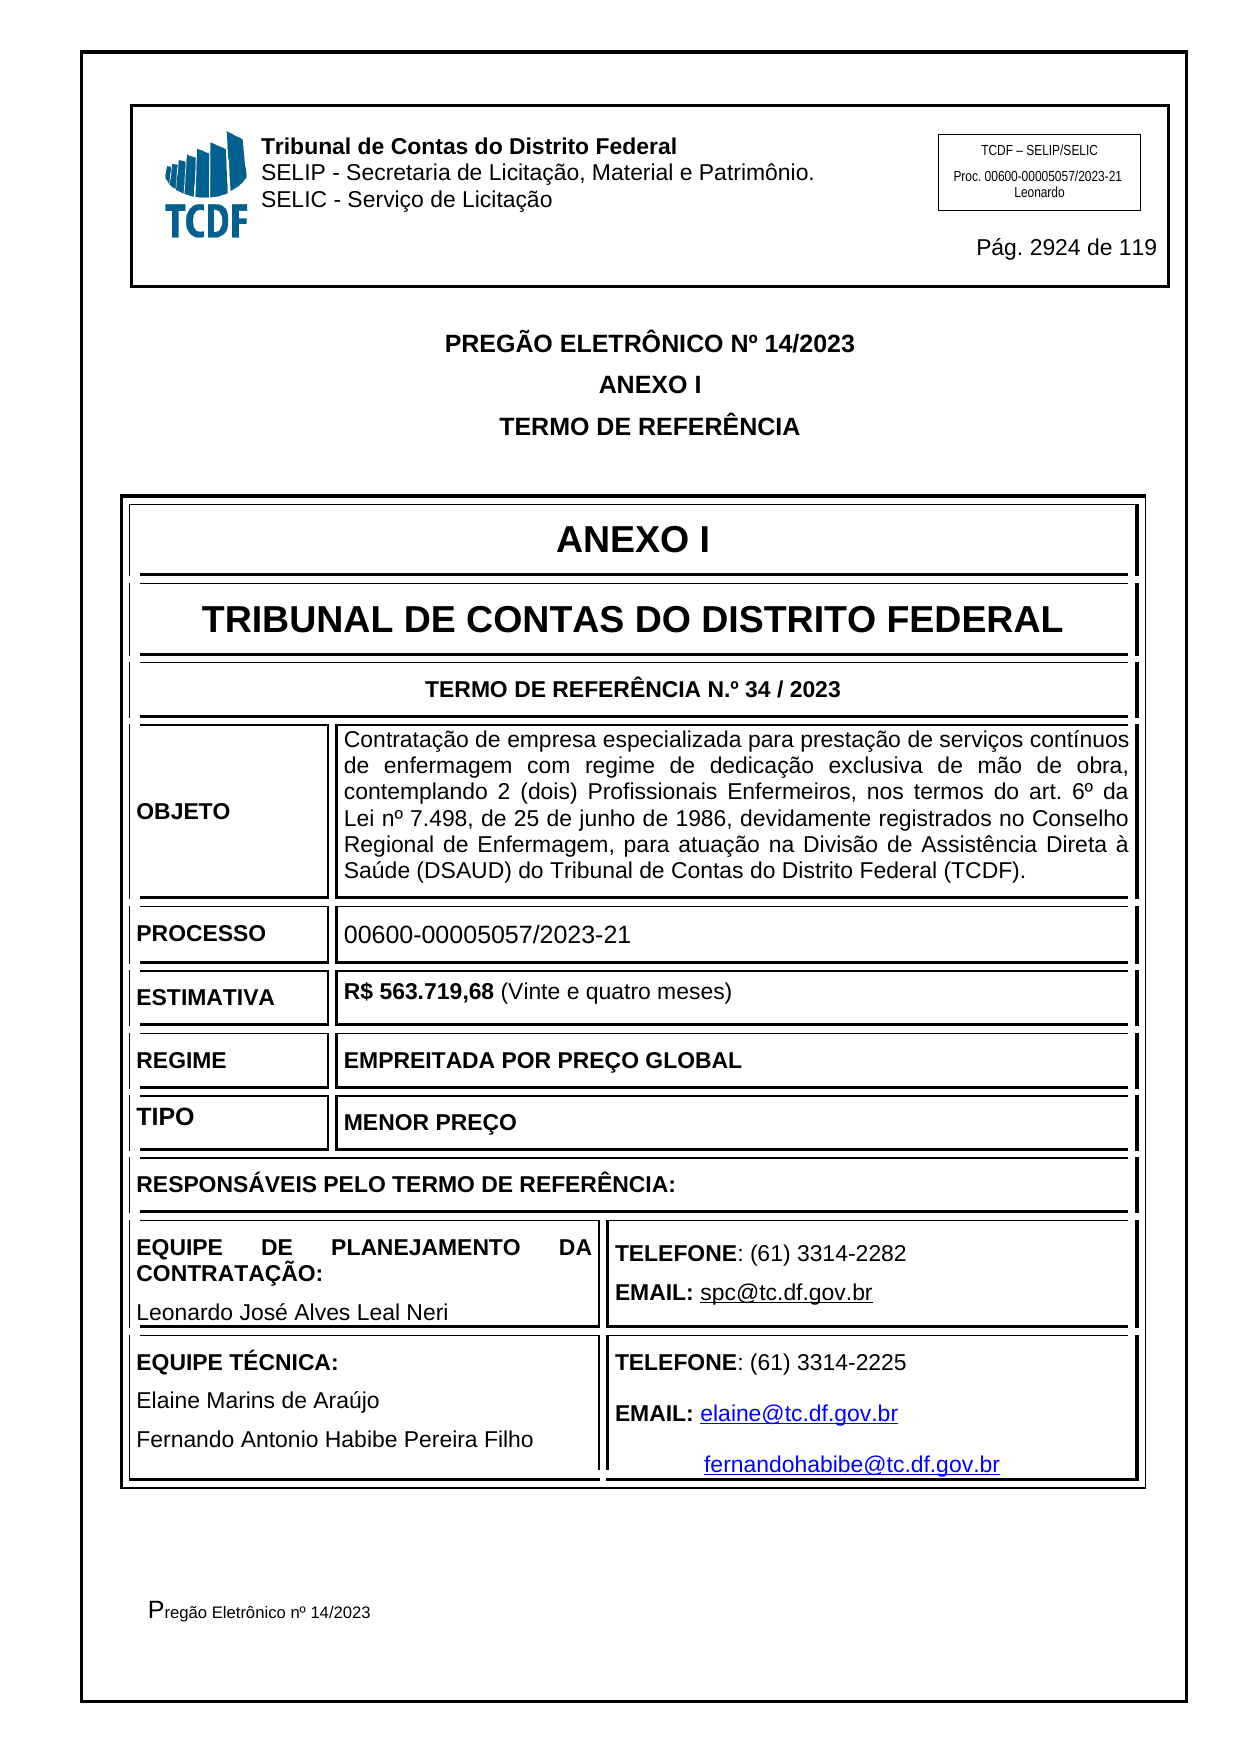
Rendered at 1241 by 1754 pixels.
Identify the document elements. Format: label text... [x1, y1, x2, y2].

table_cell TELEFONE: (61) 3314-2282 EMAIL: spc@tc.df.gov.br [604, 1210, 1141, 1325]
table_cell Contratação de empresa especializada para prestação de serviços contínuos de enfermagem com regime de dedicação exclusiva de mão de obra, contemplando 2 (dois) Profissionais Enfermeiros, nos termos do art. 6º da Lei nº 7.498, de 25 de junho de 1986, devidamente registrados no Conselho Regional de Enfermagem, para atuação na Divisão de Assistência Direta à Saúde (DSAUD) do Tribunal de Contas do Distrito Federal (TCDF). [333, 715, 1141, 896]
table_cell TERMO DE REFERÊNCIA N.º 34 / 2023 [125, 653, 1141, 715]
text ANEXO I [148, 371, 1152, 399]
table_cell R$ 563.719,68 (Vinte e quatro meses) [333, 961, 1141, 1023]
table_cell TIPO [125, 1086, 332, 1148]
table_cell EMPREITADA POR PREÇO GLOBAL [333, 1023, 1141, 1086]
text PREGÃO ELETRÔNICO Nº 14/2023 [148, 329, 1152, 358]
table_cell EQUIPE TÉCNICA: Elaine Marins de Araújo Fernando Antonio Habibe Pereira Filho [125, 1325, 603, 1478]
table_header ANEXO I [125, 498, 1141, 573]
picture [150, 128, 262, 240]
table_cell ESTIMATIVA [125, 961, 332, 1023]
text TERMO DE REFERÊNCIA [148, 412, 1152, 441]
table_cell TELEFONE: (61) 3314-2225 EMAIL: elaine@tc.df.gov.br fernandohabibe@tc.df.gov.br [604, 1325, 1141, 1478]
table_cell OBJETO [125, 715, 332, 896]
table_cell REGIME [125, 1023, 332, 1086]
table_cell PROCESSO [125, 896, 332, 961]
table_cell RESPONSÁVEIS PELO TERMO DE REFERÊNCIA: [125, 1148, 1141, 1210]
table_cell 00600-00005057/2023-21 [333, 896, 1141, 961]
table_cell TRIBUNAL DE CONTAS DO DISTRITO FEDERAL [125, 573, 1141, 652]
table_cell EQUIPE DE PLANEJAMENTO DA CONTRATAÇÃO: Leonardo José Alves Leal Neri [125, 1210, 603, 1325]
table_cell MENOR PREÇO [333, 1086, 1141, 1148]
